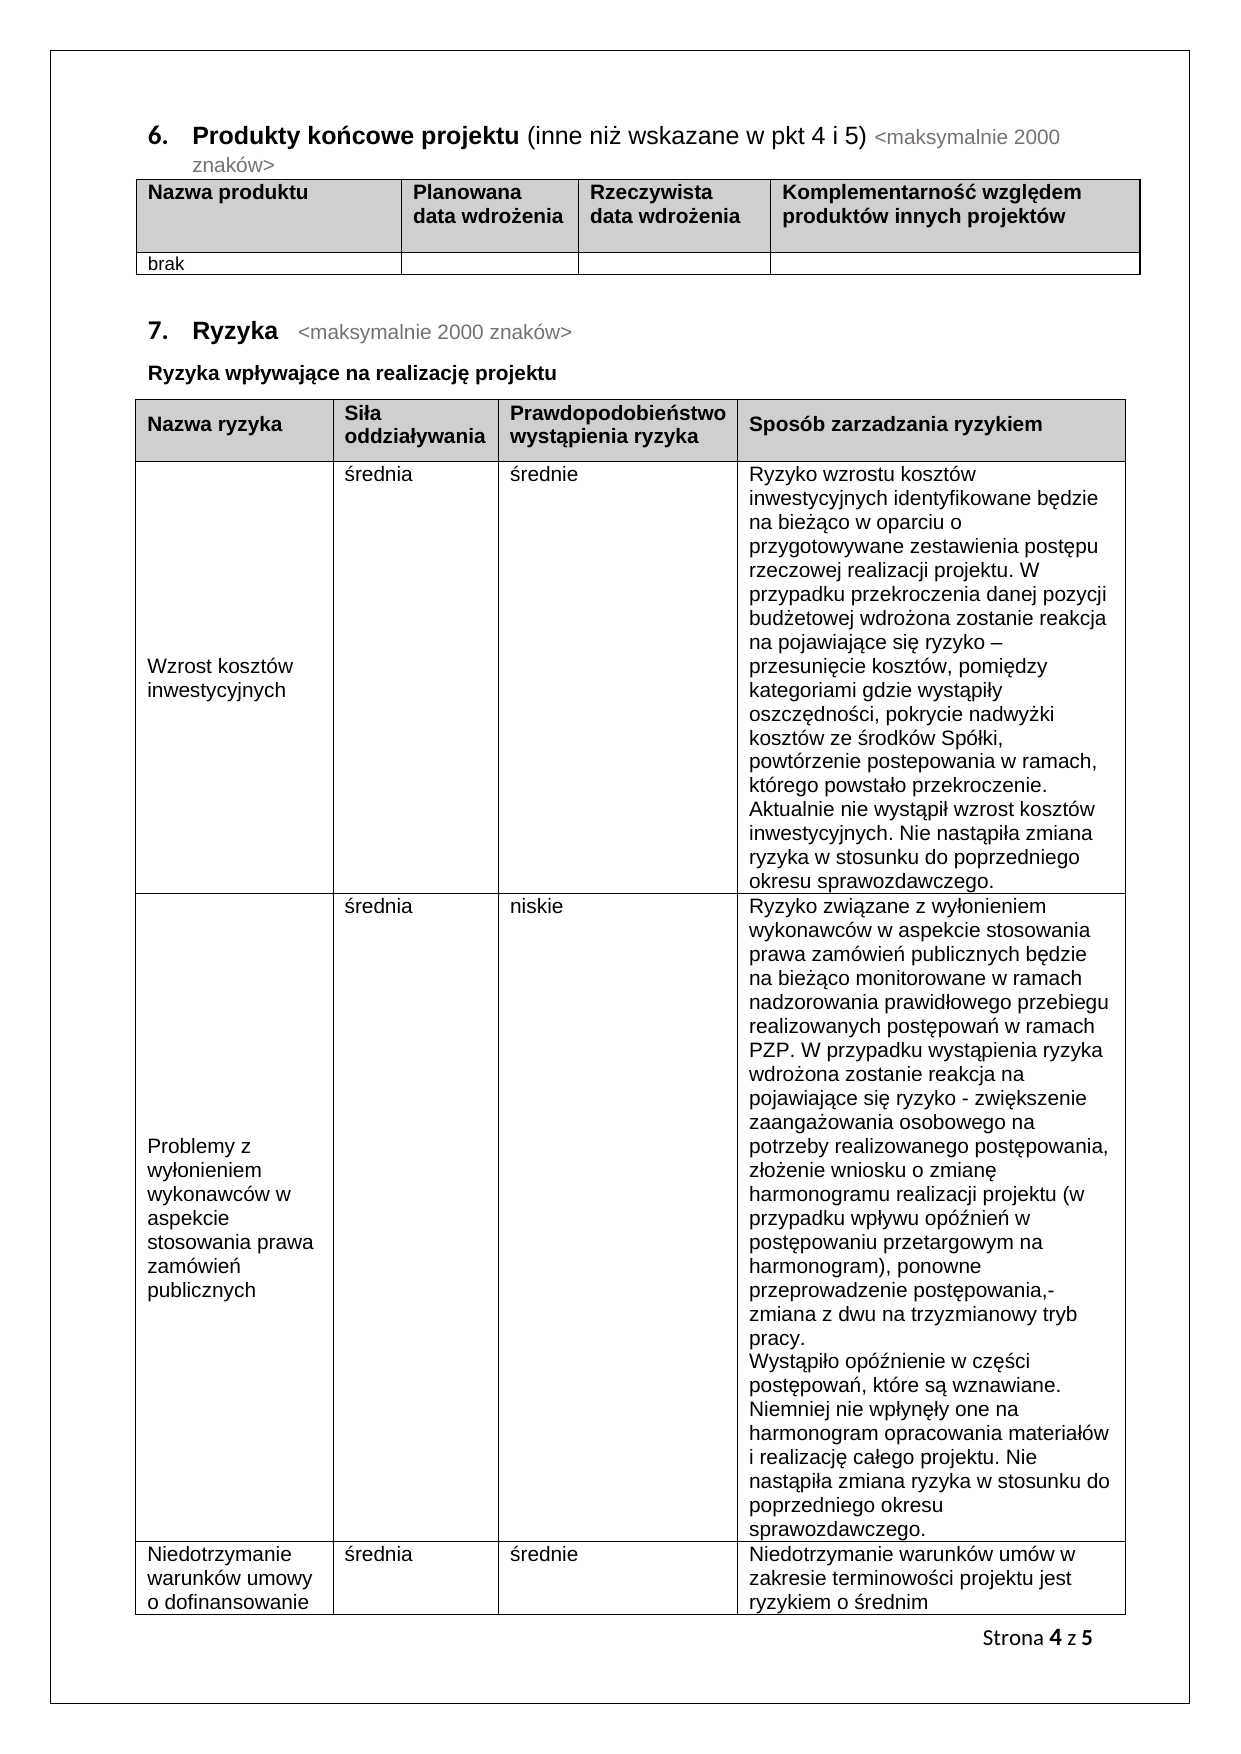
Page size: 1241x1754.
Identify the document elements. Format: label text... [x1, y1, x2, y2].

table_header Komplementarność względem produktów innych projektów [771, 180, 1139, 252]
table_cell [738, 1542, 1125, 1614]
table_header Planowana data wdrożenia [402, 180, 578, 252]
table_header Rzeczywista data wdrożenia [579, 180, 770, 252]
table_cell średnia [334, 462, 498, 893]
table_cell brak [137, 253, 401, 274]
table_header Sposób zarzadzania ryzykiem [738, 400, 1125, 461]
subtitle Produkty końcowe projektu (inne niż wskazane w pkt 4 i 5) <maksymalnie 2000 znaków> [148, 118, 1093, 177]
table_cell średnie [499, 462, 737, 893]
table_cell Ryzyko związane z wyłonieniem wykonawców w aspekcie stosowania prawa zamówień publicznych będzie na bieżąco monitorowane w ramach nadzorowania prawidłowego przebiegu realizowanych postępowań w ramach PZP. W przypadku wystąpienia ryzyka wdrożona zostanie reakcja na pojawiające się ryzyko - zwiększenie zaangażowania osobowego na potrzeby realizowanego postępowania, złożenie wniosku o zmianę harmonogramu realizacji projektu (w przypadku wpływu opóźnień w postępowaniu przetargowym na harmonogram), ponowne przeprowadzenie postępowania,- zmiana z dwu na trzyzmianowy tryb pracy. Wystąpiło opóźnienie w części postępowań, które są wznawiane. Niemniej nie wpłynęły one na harmonogram opracowania materiałów i realizację całego projektu. Nie nastąpiła zmiana ryzyka w stosunku do poprzedniego okresu sprawozdawczego. [738, 894, 1125, 1541]
table_header Prawdopodobieństwo wystąpienia ryzyka [499, 400, 737, 461]
table_cell Ryzyko wzrostu kosztów inwestycyjnych identyfikowane będzie na bieżąco w oparciu o przygotowywane zestawienia postępu rzeczowej realizacji projektu. W przypadku przekroczenia danej pozycji budżetowej wdrożona zostanie reakcja na pojawiające się ryzyko – przesunięcie kosztów, pomiędzy kategoriami gdzie wystąpiły oszczędności, pokrycie nadwyżki kosztów ze środków Spółki, powtórzenie postepowania w ramach, którego powstało przekroczenie. Aktualnie nie wystąpił wzrost kosztów inwestycyjnych. Nie nastąpiła zmiana ryzyka w stosunku do poprzedniego okresu sprawozdawczego. [738, 462, 1125, 893]
list Ryzyka <maksymalnie 2000 znaków> [148, 313, 1093, 346]
table_cell średnie [499, 1542, 737, 1614]
table_cell [402, 253, 578, 274]
table_header Nazwa ryzyka [136, 400, 333, 461]
text Ryzyka wpływające na realizację projektu [148, 361, 1093, 385]
table_header Nazwa produktu [137, 180, 401, 252]
table_cell średnia [334, 1542, 498, 1614]
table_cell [136, 1542, 333, 1614]
table_cell [579, 253, 770, 274]
table_cell średnia [334, 894, 498, 1541]
table_cell Wzrost kosztów inwestycyjnych [136, 462, 333, 893]
table_cell [771, 253, 1139, 274]
table_cell niskie [499, 894, 737, 1541]
table_header Siła oddziaływania [334, 400, 498, 461]
table_cell Problemy z wyłonieniem wykonawców w aspekcie stosowania prawa zamówień publicznych [136, 894, 333, 1541]
